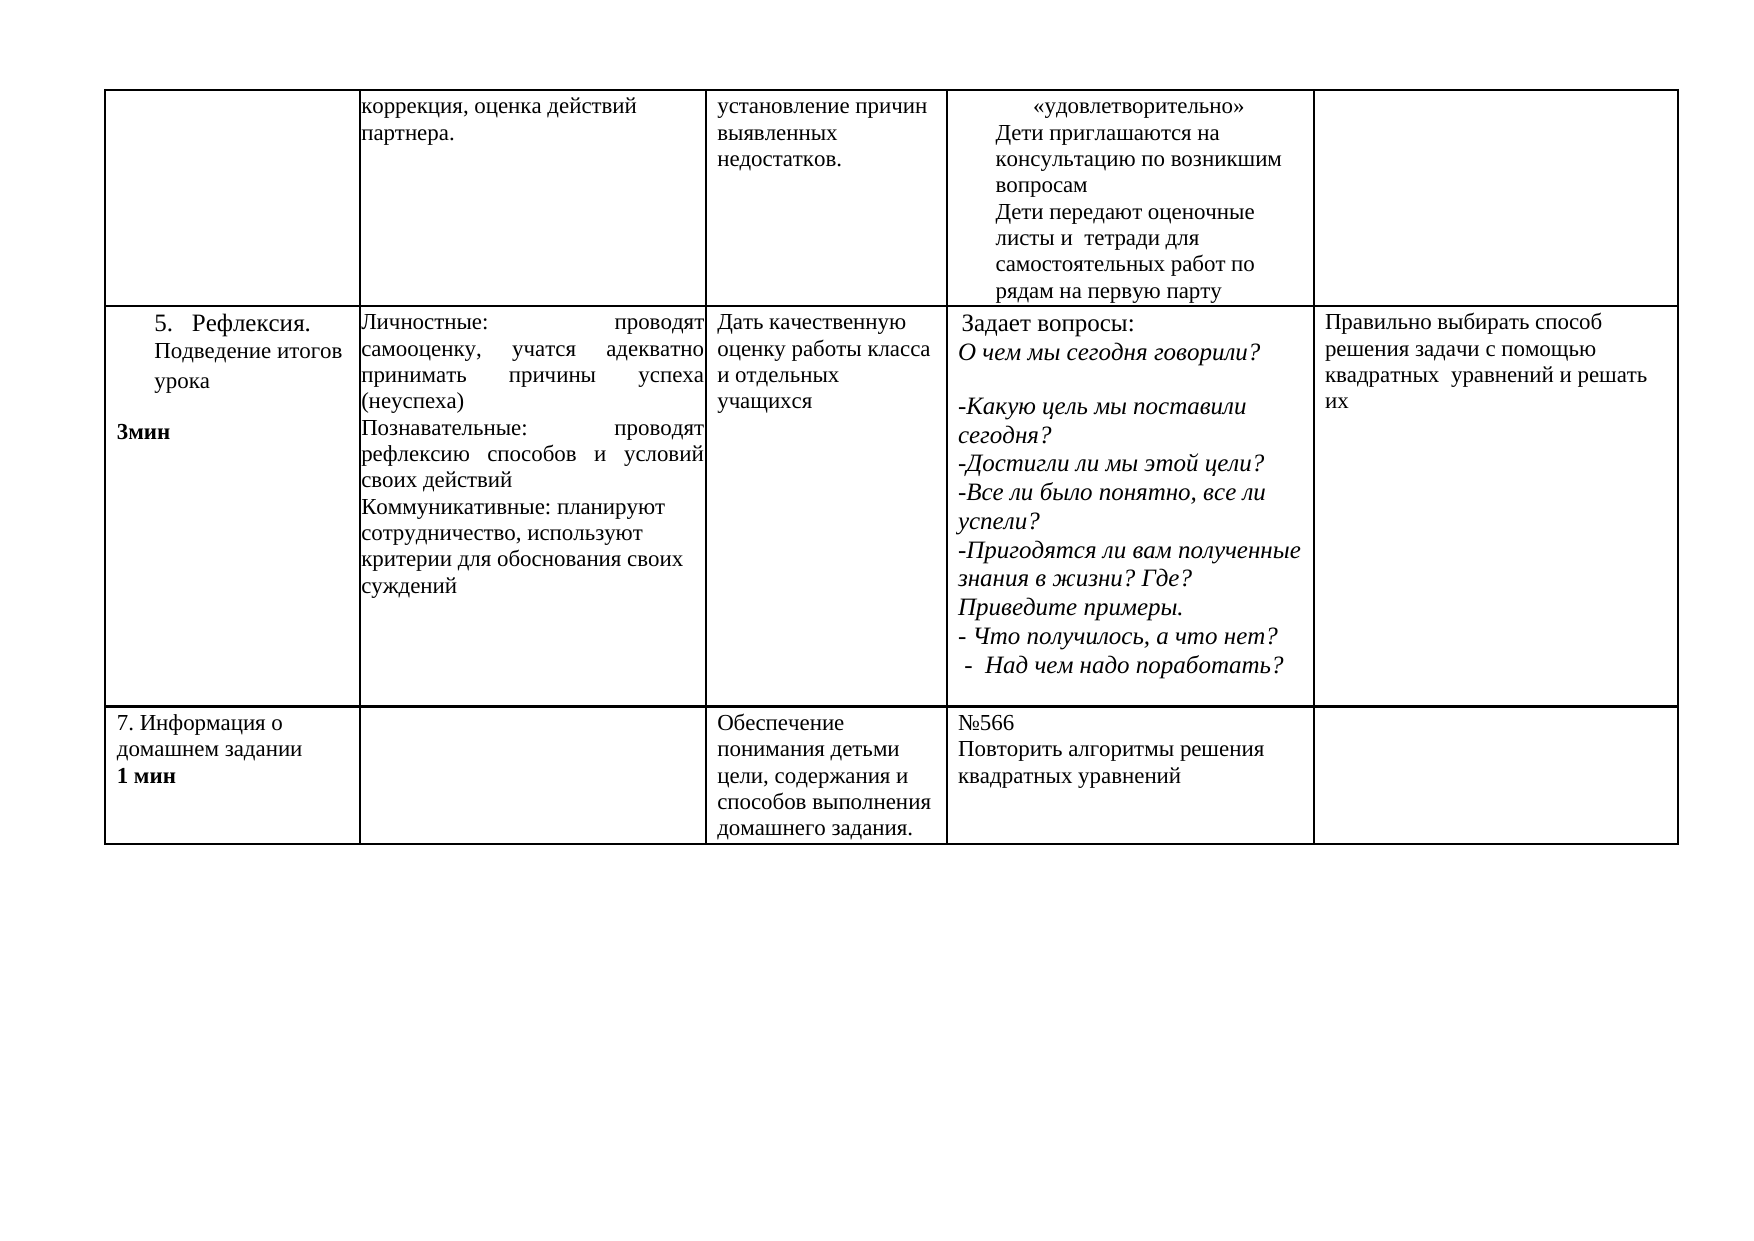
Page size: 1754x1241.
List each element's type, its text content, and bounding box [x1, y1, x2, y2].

table_cell Правильно выбирать способ решения задачи с помощью квадратных уравнений и решать их [1315, 307, 1677, 705]
table_cell 7. Информация о домашнем задании 1 мин [106, 708, 359, 842]
table_cell Дать качественную оценку работы класса и отдельных учащихся [707, 307, 946, 705]
table_cell Задает вопросы: О чем мы сегодня говорили? -Какую цель мы поставили сегодня? -Достигли ли мы этой цели? -Все ли было понятно, все ли успели? -Пригодятся ли вам полученные знания в жизни? Где? Приведите примеры. - Что получилось, а что нет? - Над чем надо поработать? [948, 307, 1313, 705]
table_cell Рефлексия. Подведение итогов урока 3мин [106, 307, 359, 705]
table_cell Личностные: проводят самооценку, учатся адекватно принимать причины успеха (неуспеха) Познавательные: проводят рефлексию способов и условий своих действий Коммуникативные: планируют сотрудничество, используют критерии для обоснования своих суждений [361, 307, 705, 705]
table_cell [707, 91, 946, 305]
table_cell [361, 708, 705, 842]
table_cell [1315, 708, 1677, 842]
table_cell №566 Повторить алгоритмы решения квадратных уравнений [948, 708, 1313, 842]
table_cell Обеспечение понимания детьми цели, содержания и способов выполнения домашнего задания. [707, 708, 946, 842]
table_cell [361, 91, 705, 305]
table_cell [948, 91, 1313, 305]
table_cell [106, 91, 359, 305]
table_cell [1315, 91, 1677, 305]
